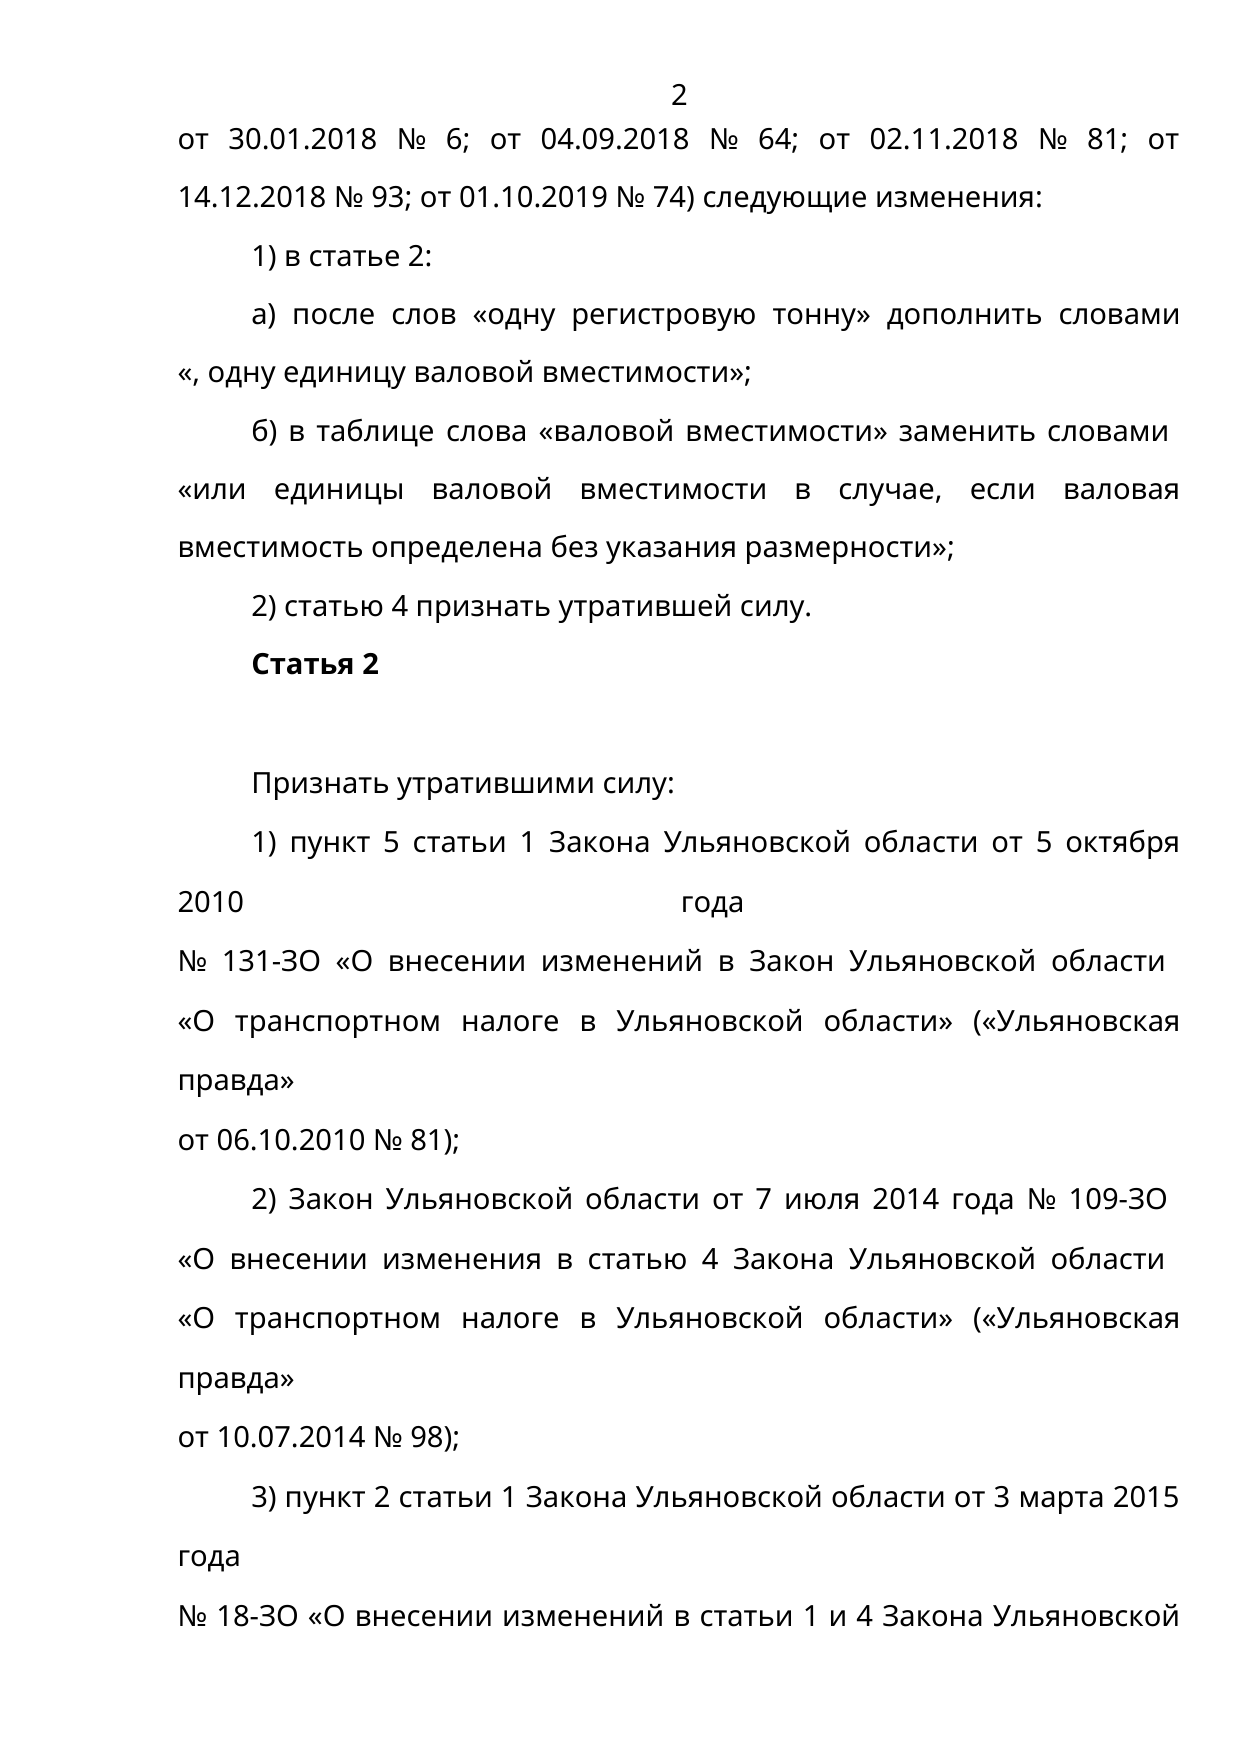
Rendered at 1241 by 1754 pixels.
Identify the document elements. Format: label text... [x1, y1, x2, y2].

text 2) Закон Ульяновской области от 7 июля 2014 года № 109-ЗО «О внесении изменения в статью 4 Закона Ульяновской области «О транспортном налоге в Ульяновской области» («Ульяновская правда» от 10.07.2014 № 98); [177, 1178, 1181, 1456]
text 2) статью 4 признать утратившей силу. [177, 585, 1181, 624]
text Признать утратившими силу: [177, 762, 1181, 802]
text а) после слов «одну регистровую тонну» дополнить словами «, одну единицу валовой вместимости»; [177, 293, 1181, 391]
text б) в таблице слова «валовой вместимости» заменить словами «или единицы валовой вместимости в случае, если валовая вместимость определена без указания размерности»; [177, 410, 1181, 566]
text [177, 118, 1181, 216]
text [177, 1476, 1181, 1634]
text Статья 2 [177, 643, 1181, 683]
text 1) в статье 2: [177, 235, 1181, 274]
text 1) пункт 5 статьи 1 Закона Ульяновской области от 5 октября 2010 года № 131-ЗО «О внесении изменений в Закон Ульяновской области «О транспортном налоге в Ульяновской области» («Ульяновская правда» от 06.10.2010 № 81); [177, 822, 1181, 1159]
